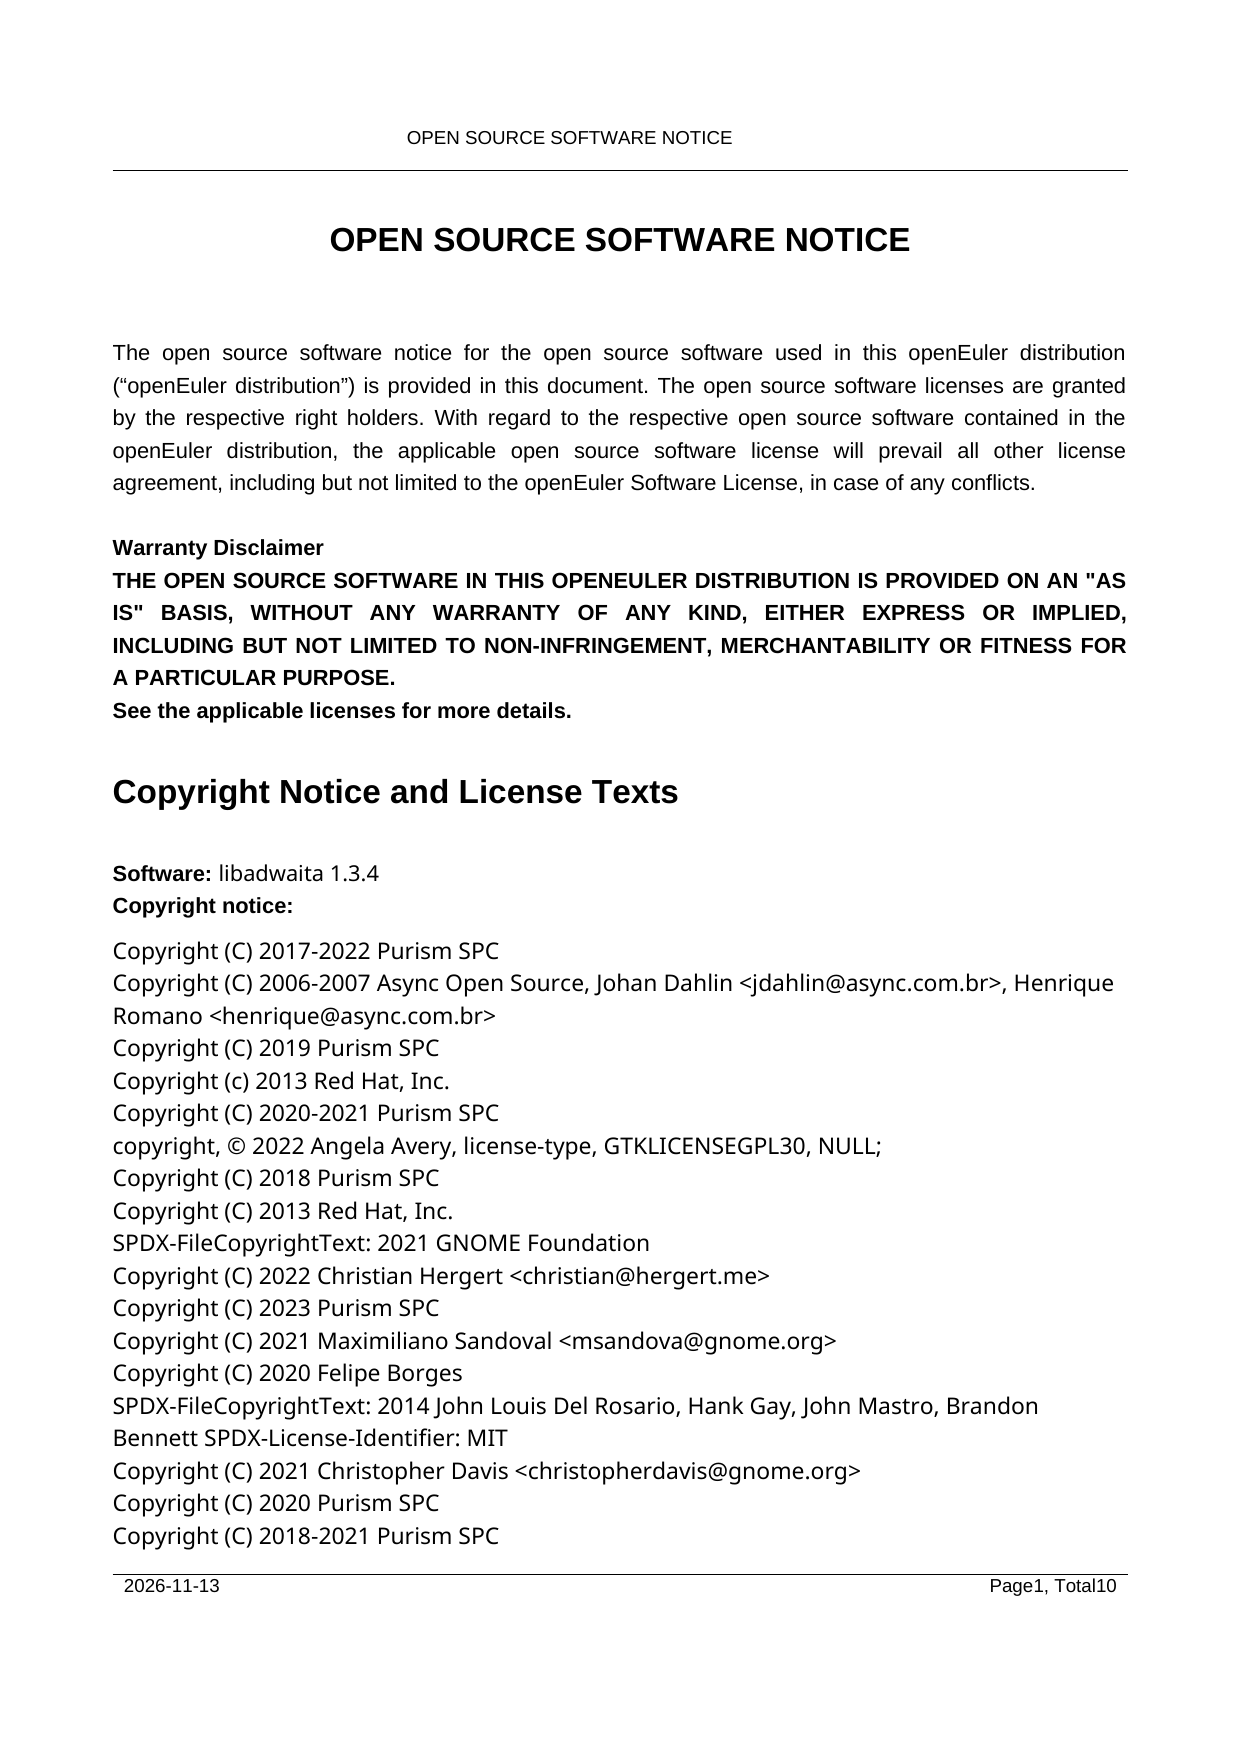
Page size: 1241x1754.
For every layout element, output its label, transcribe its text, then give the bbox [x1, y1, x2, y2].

text Copyright notice: [112, 889, 1128, 921]
text THE OPEN SOURCE SOFTWARE IN THIS OPENEULER DISTRIBUTION IS PROVIDED ON AN "AS IS" BASIS, WITHOUT ANY WARRANTY OF ANY KIND, EITHER EXPRESS OR IMPLIED, INCLUDING BUT NOT LIMITED TO NON-INFRINGEMENT, MERCHANTABILITY OR FITNESS FOR A PARTICULAR PURPOSE. See the applicable licenses for more details. [112, 564, 1128, 726]
title Software: libadwaita 1.3.4 [112, 856, 1128, 889]
text Copyright Notice and License Texts [112, 759, 1128, 824]
text OPEN SOURCE SOFTWARE NOTICE [112, 206, 1128, 271]
text Warranty Disclaimer [112, 531, 1128, 564]
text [112, 934, 1128, 1551]
text The open source software notice for the open source software used in this openEuler distribution (“openEuler distribution”) is provided in this document. The open source software licenses are granted by the respective right holders. With regard to the respective open source software contained in the openEuler distribution, the applicable open source software license will prevail all other license agreement, including but not limited to the openEuler Software License, in case of any conflicts. [112, 336, 1128, 499]
